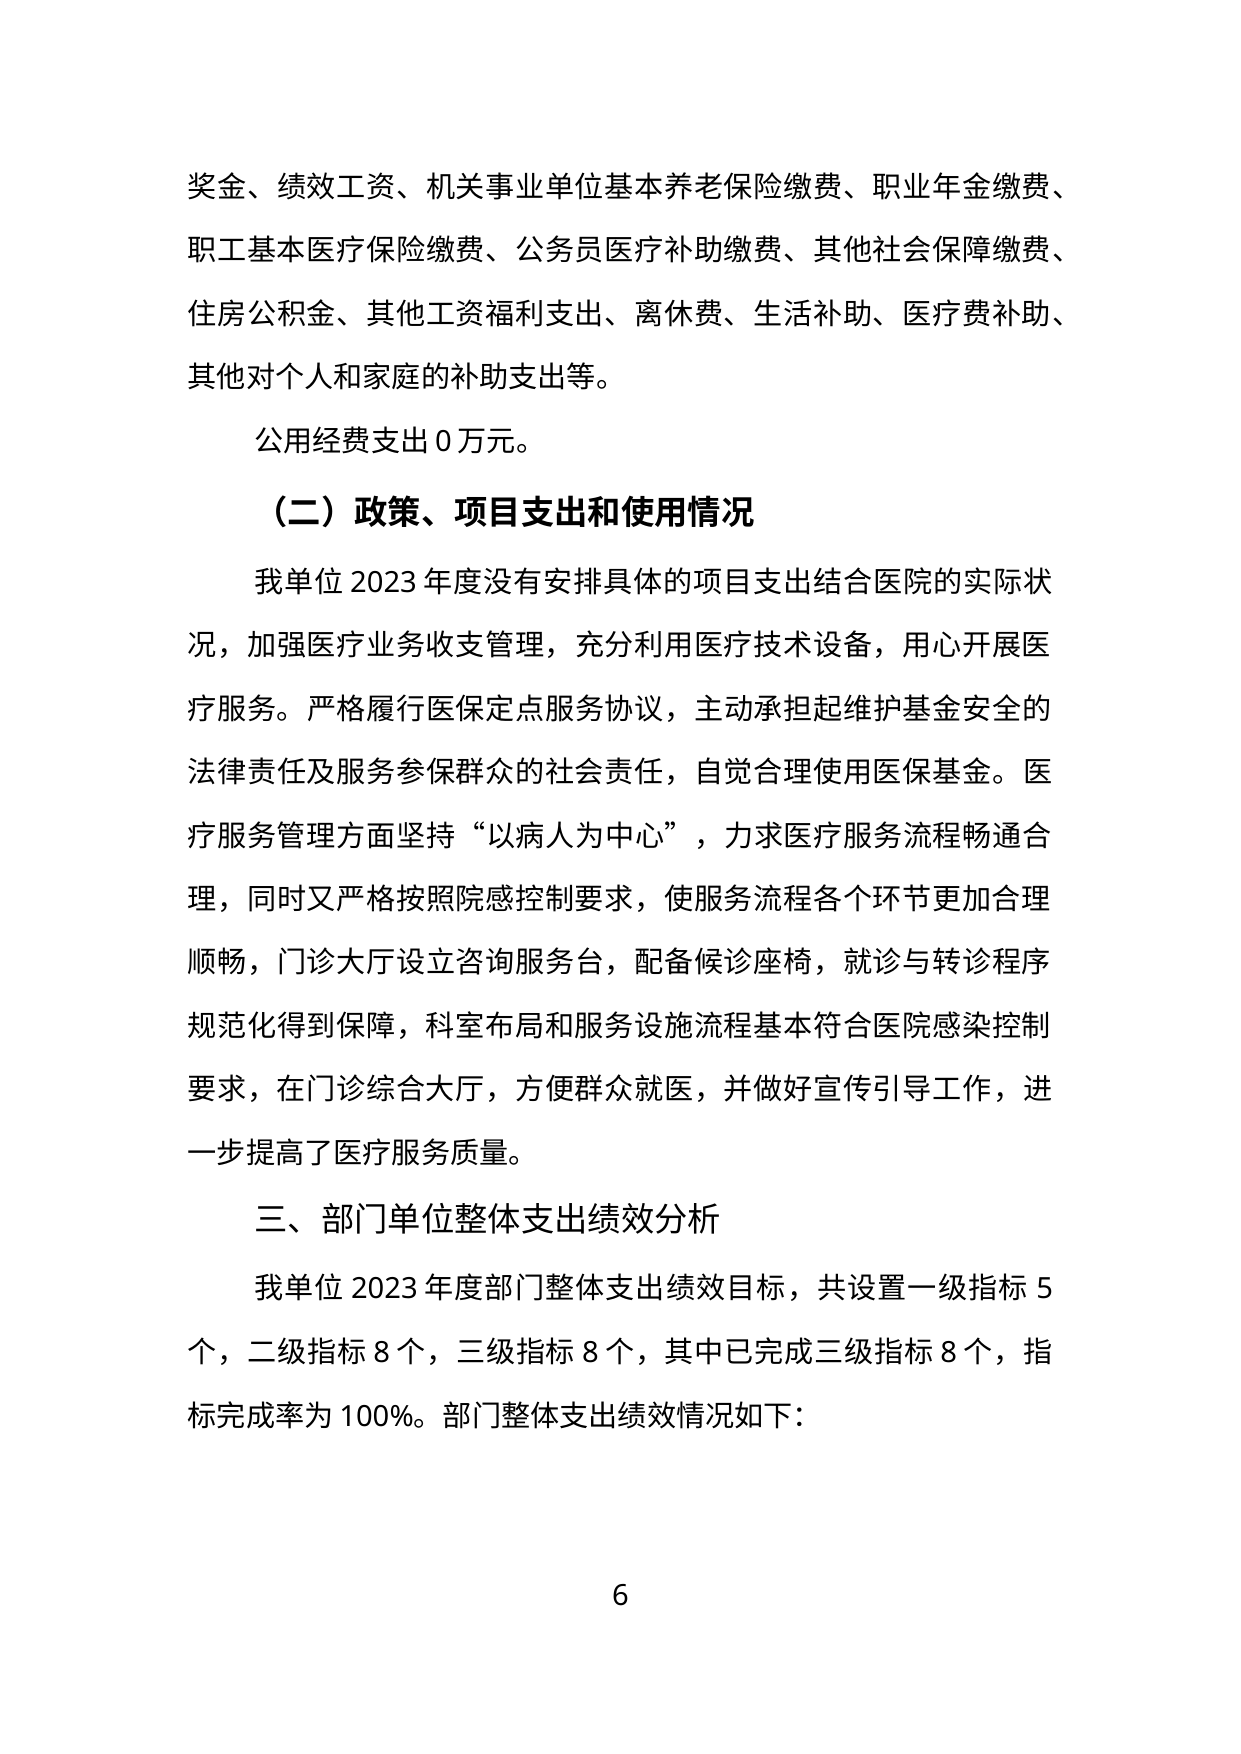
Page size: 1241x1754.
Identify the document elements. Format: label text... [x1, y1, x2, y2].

text 我单位2023年度部门整体支出绩效目标，共设置一级指标5个，二级指标8个，三级指标8个，其中已完成三级指标8个，指标完成率为100%。部门整体支出绩效情况如下： [187, 1265, 1053, 1434]
subtitle （二）政策、项目支出和使用情况 [187, 486, 1053, 534]
subtitle 三、部门单位整体支出绩效分析 [187, 1193, 1053, 1241]
text 我单位2023年度没有安排具体的项目支出结合医院的实际状况，加强医疗业务收支管理，充分利用医疗技术设备，用心开展医疗服务。严格履行医保定点服务协议，主动承担起维护基金安全的法律责任及服务参保群众的社会责任，自觉合理使用医保基金。医疗服务管理方面坚持“以病人为中心”，力求医疗服务流程畅通合理，同时又严格按照院感控制要求，使服务流程各个环节更加合理顺畅，门诊大厅设立咨询服务台，配备候诊座椅，就诊与转诊程序规范化得到保障，科室布局和服务设施流程基本符合医院感染控制要求，在门诊综合大厅，方便群众就医，并做好宣传引导工作，进一步提高了医疗服务质量。 [187, 558, 1053, 1172]
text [187, 163, 1053, 396]
text 公用经费支出0万元。 [187, 417, 1053, 460]
